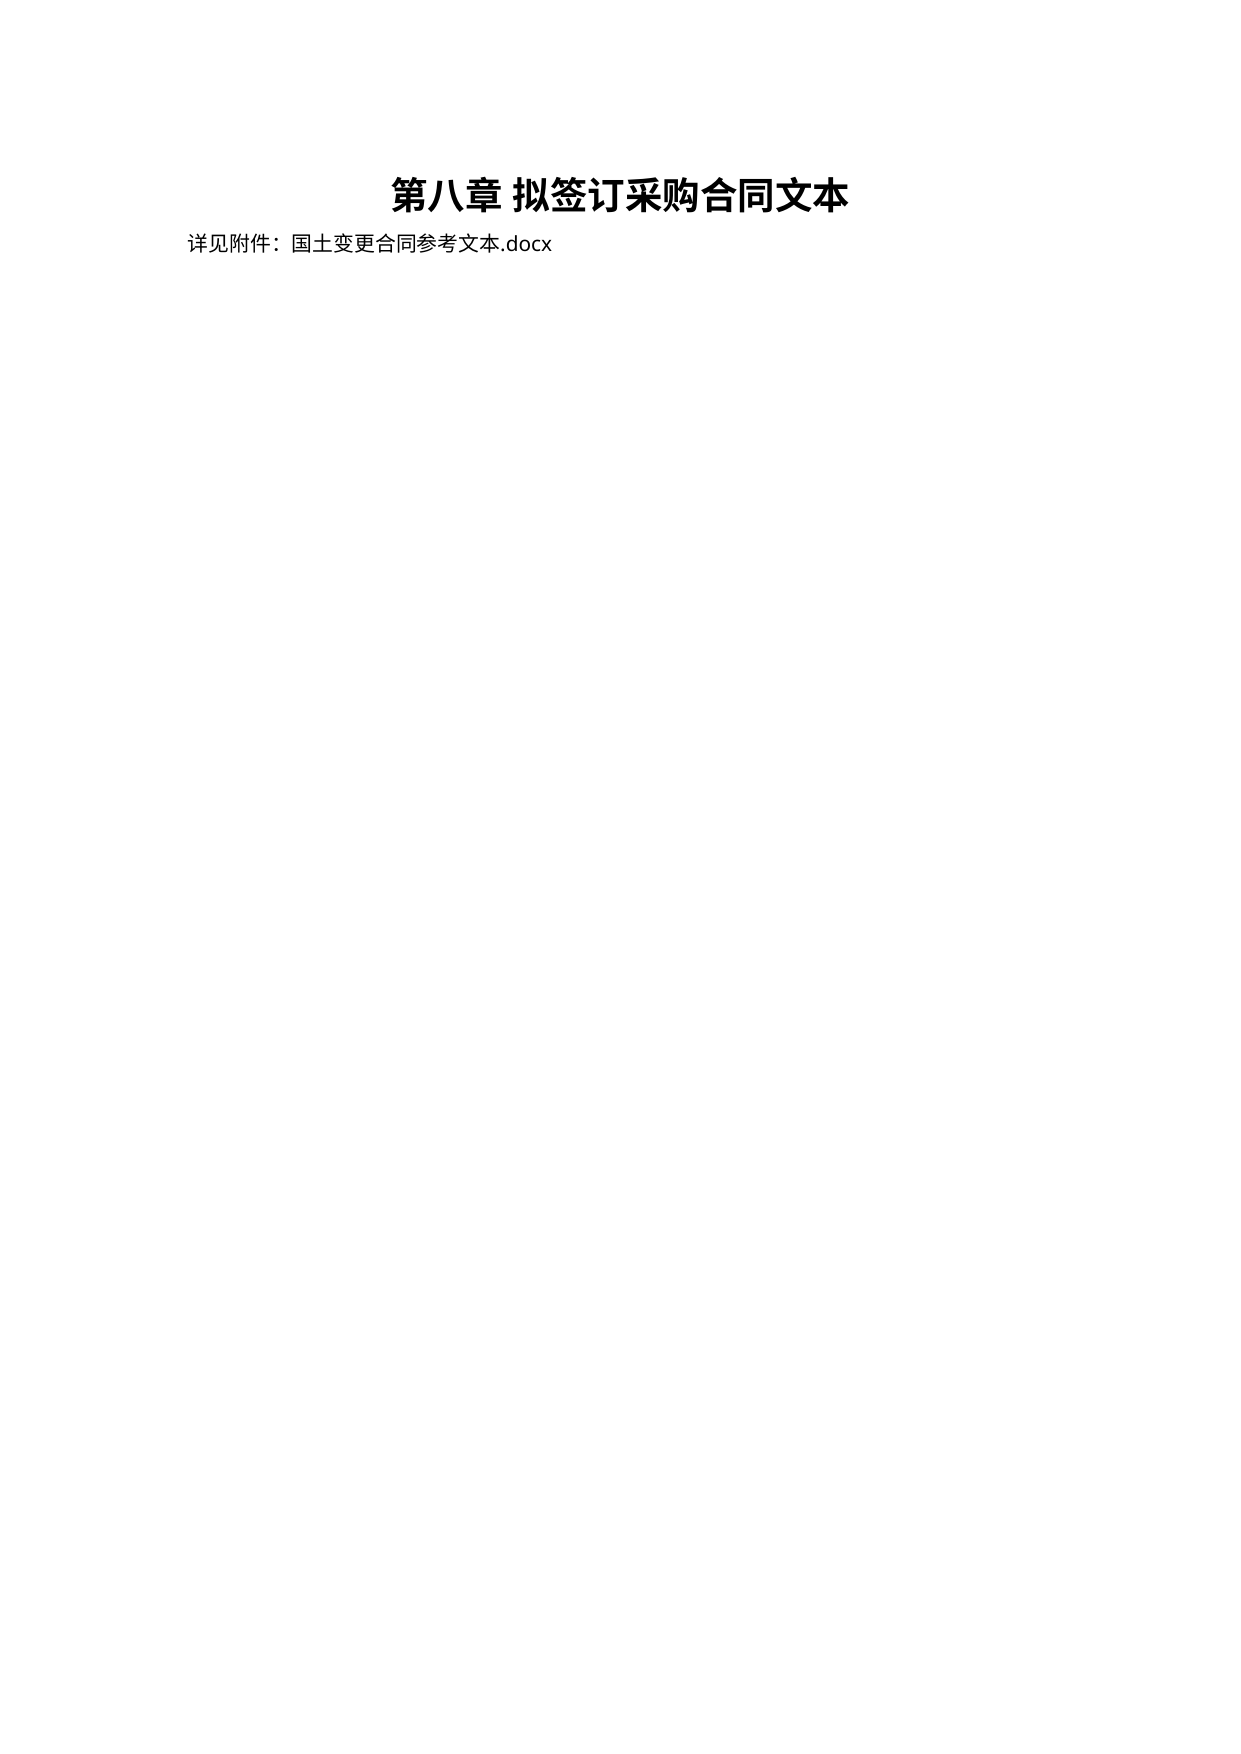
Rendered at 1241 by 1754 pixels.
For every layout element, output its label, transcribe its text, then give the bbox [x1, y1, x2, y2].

text 第八章 拟签订采购合同文本 [187, 162, 1053, 227]
text 详见附件：国土变更合同参考文本.docx [187, 227, 1053, 259]
